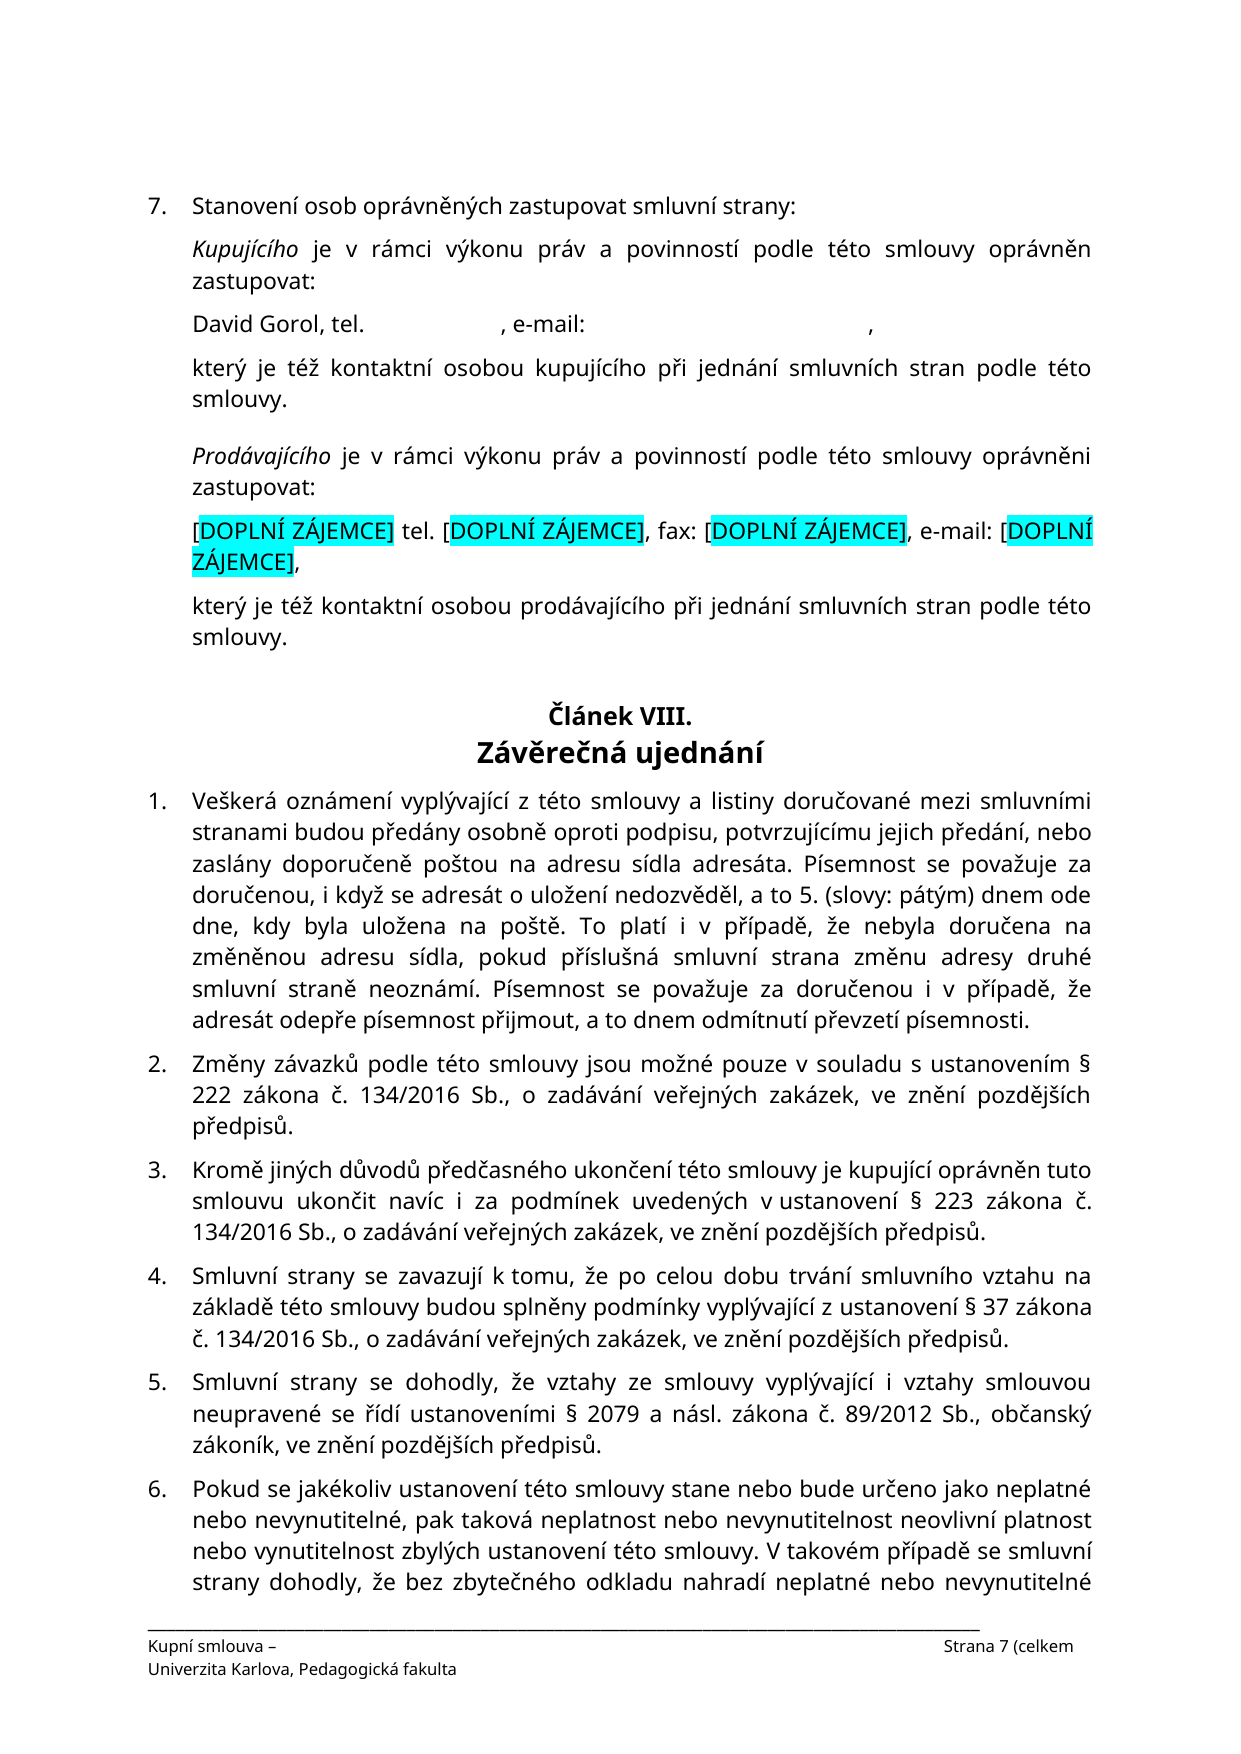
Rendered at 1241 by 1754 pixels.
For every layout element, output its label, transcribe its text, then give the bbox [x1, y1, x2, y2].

list Smluvní strany se dohodly, že vztahy ze smlouvy vyplývající i vztahy smlouvou neupravené se řídí ustanoveními § 2079 a násl. zákona č. 89/2012 Sb., občanský zákoník, ve znění pozdějších předpisů. [148, 1366, 1093, 1460]
list Kromě jiných důvodů předčasného ukončení této smlouvy je kupující oprávněn tuto smlouvu ukončit navíc i za podmínek uvedených v ustanovení § 223 zákona č. 134/2016 Sb., o zadávání veřejných zakázek, ve znění pozdějších předpisů. [148, 1154, 1093, 1247]
list [DOPLNÍ ZÁJEMCE] tel. [DOPLNÍ ZÁJEMCE], fax: [DOPLNÍ ZÁJEMCE], e-mail: [DOPLNÍ ZÁJEMCE], [294, 515, 1093, 577]
list který je též kontaktní osobou prodávajícího při jednání smluvních stran podle této smlouvy. [192, 590, 1093, 652]
text David Gorol, tel. 221 900 198, e-mail: david.gorol@pedf.cuni.cz , [192, 308, 1093, 340]
list Kupujícího je v rámci výkonu práv a povinností podle této smlouvy oprávněn zastupovat: [192, 233, 1093, 296]
list Změny závazků podle této smlouvy jsou možné pouze v souladu s ustanovením § 222 zákona č. 134/2016 Sb., o zadávání veřejných zakázek, ve znění pozdějších předpisů. [148, 1047, 1093, 1141]
list Veškerá oznámení vyplývající z této smlouvy a listiny doručované mezi smluvními stranami budou předány osobně oproti podpisu, potvrzujícímu jejich předání, nebo zaslány doporučeně poštou na adresu sídla adresáta. Písemnost se považuje za doručenou, i když se adresát o uložení nedozvěděl, a to 5. (slovy: pátým) dnem ode dne, kdy byla uložena na poště. To platí i v případě, že nebyla doručena na změněnou adresu sídla, pokud příslušná smluvní strana změnu adresy druhé smluvní straně neoznámí. Písemnost se považuje za doručenou i v případě, že adresát odepře písemnost přijmout, a to dnem odmítnutí převzetí písemnosti. [148, 785, 1093, 1035]
list Stanovení osob oprávněných zastupovat smluvní strany: [148, 190, 1093, 221]
list který je též kontaktní osobou kupujícího při jednání smluvních stran podle této smlouvy. [192, 352, 1093, 415]
list Smluvní strany se zavazují k tomu, že po celou dobu trvání smluvního vztahu na základě této smlouvy budou splněny podmínky vyplývající z ustanovení § 37 zákona č. 134/2016 Sb., o zadávání veřejných zakázek, ve znění pozdějších předpisů. [148, 1260, 1093, 1354]
text Závěrečná ujednání [148, 733, 1093, 772]
text Článek VIII. [148, 699, 1093, 733]
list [148, 1472, 1093, 1597]
list Prodávajícího je v rámci výkonu práv a povinností podle této smlouvy oprávněni zastupovat: [192, 440, 1093, 502]
